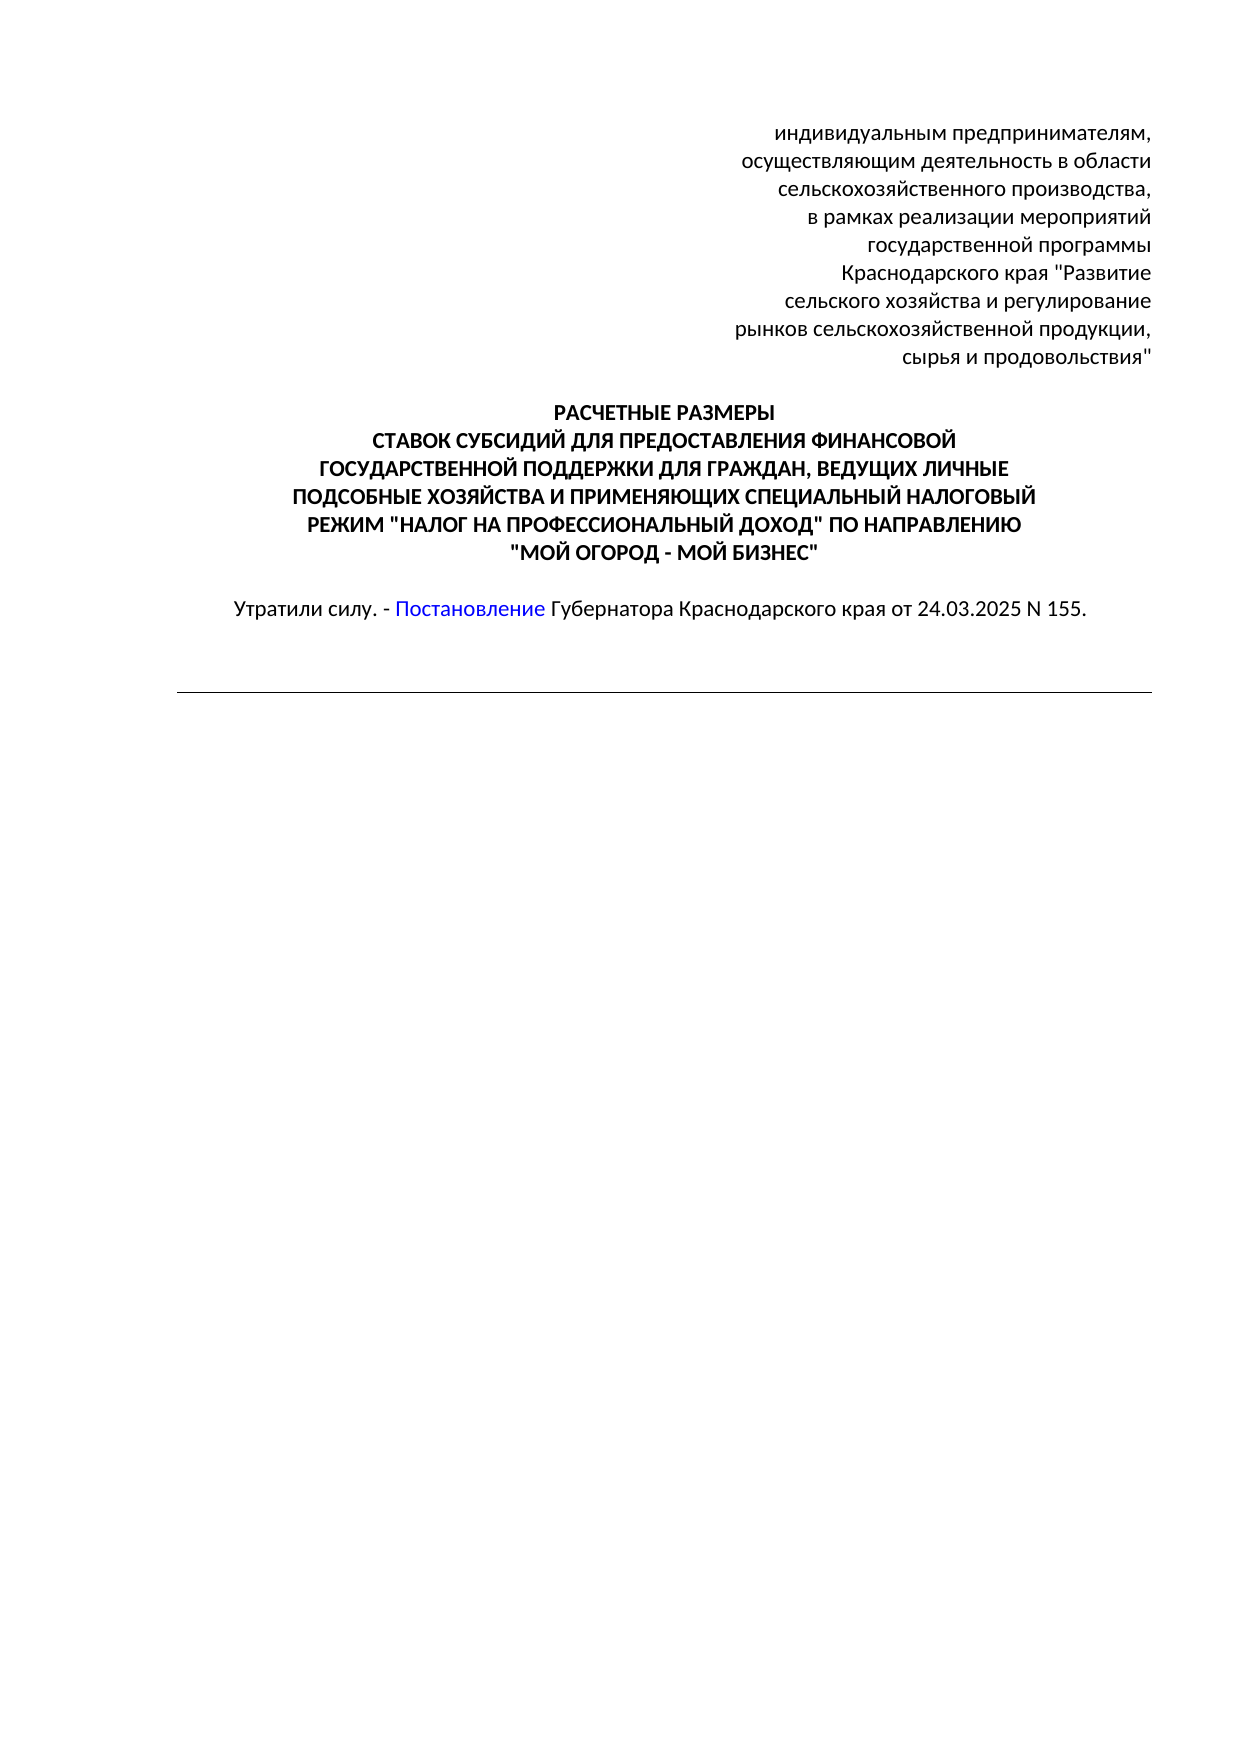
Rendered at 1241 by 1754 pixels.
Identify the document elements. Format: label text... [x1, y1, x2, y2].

text сельского хозяйства и регулирование [177, 286, 1152, 314]
title РАСЧЕТНЫЕ РАЗМЕРЫ [177, 398, 1152, 426]
text индивидуальным предпринимателям, [177, 118, 1152, 146]
title РЕЖИМ "НАЛОГ НА ПРОФЕССИОНАЛЬНЫЙ ДОХОД" ПО НАПРАВЛЕНИЮ [177, 510, 1152, 538]
text сырья и продовольствия" [177, 342, 1152, 370]
text сельскохозяйственного производства, [177, 174, 1152, 202]
text государственной программы [177, 230, 1152, 258]
text осуществляющим деятельность в области [177, 146, 1152, 174]
title "МОЙ ОГОРОД - МОЙ БИЗНЕС" [177, 538, 1152, 566]
text рынков сельскохозяйственной продукции, [177, 314, 1152, 342]
text в рамках реализации мероприятий [177, 202, 1152, 230]
title ПОДСОБНЫЕ ХОЗЯЙСТВА И ПРИМЕНЯЮЩИХ СПЕЦИАЛЬНЫЙ НАЛОГОВЫЙ [177, 482, 1152, 510]
text Краснодарского края "Развитие [177, 258, 1152, 286]
title ГОСУДАРСТВЕННОЙ ПОДДЕРЖКИ ДЛЯ ГРАЖДАН, ВЕДУЩИХ ЛИЧНЫЕ [177, 454, 1152, 482]
title СТАВОК СУБСИДИЙ ДЛЯ ПРЕДОСТАВЛЕНИЯ ФИНАНСОВОЙ [177, 426, 1152, 454]
text Утратили силу. - Постановление Губернатора Краснодарского края от 24.03.2025 N 155. [177, 594, 1152, 622]
